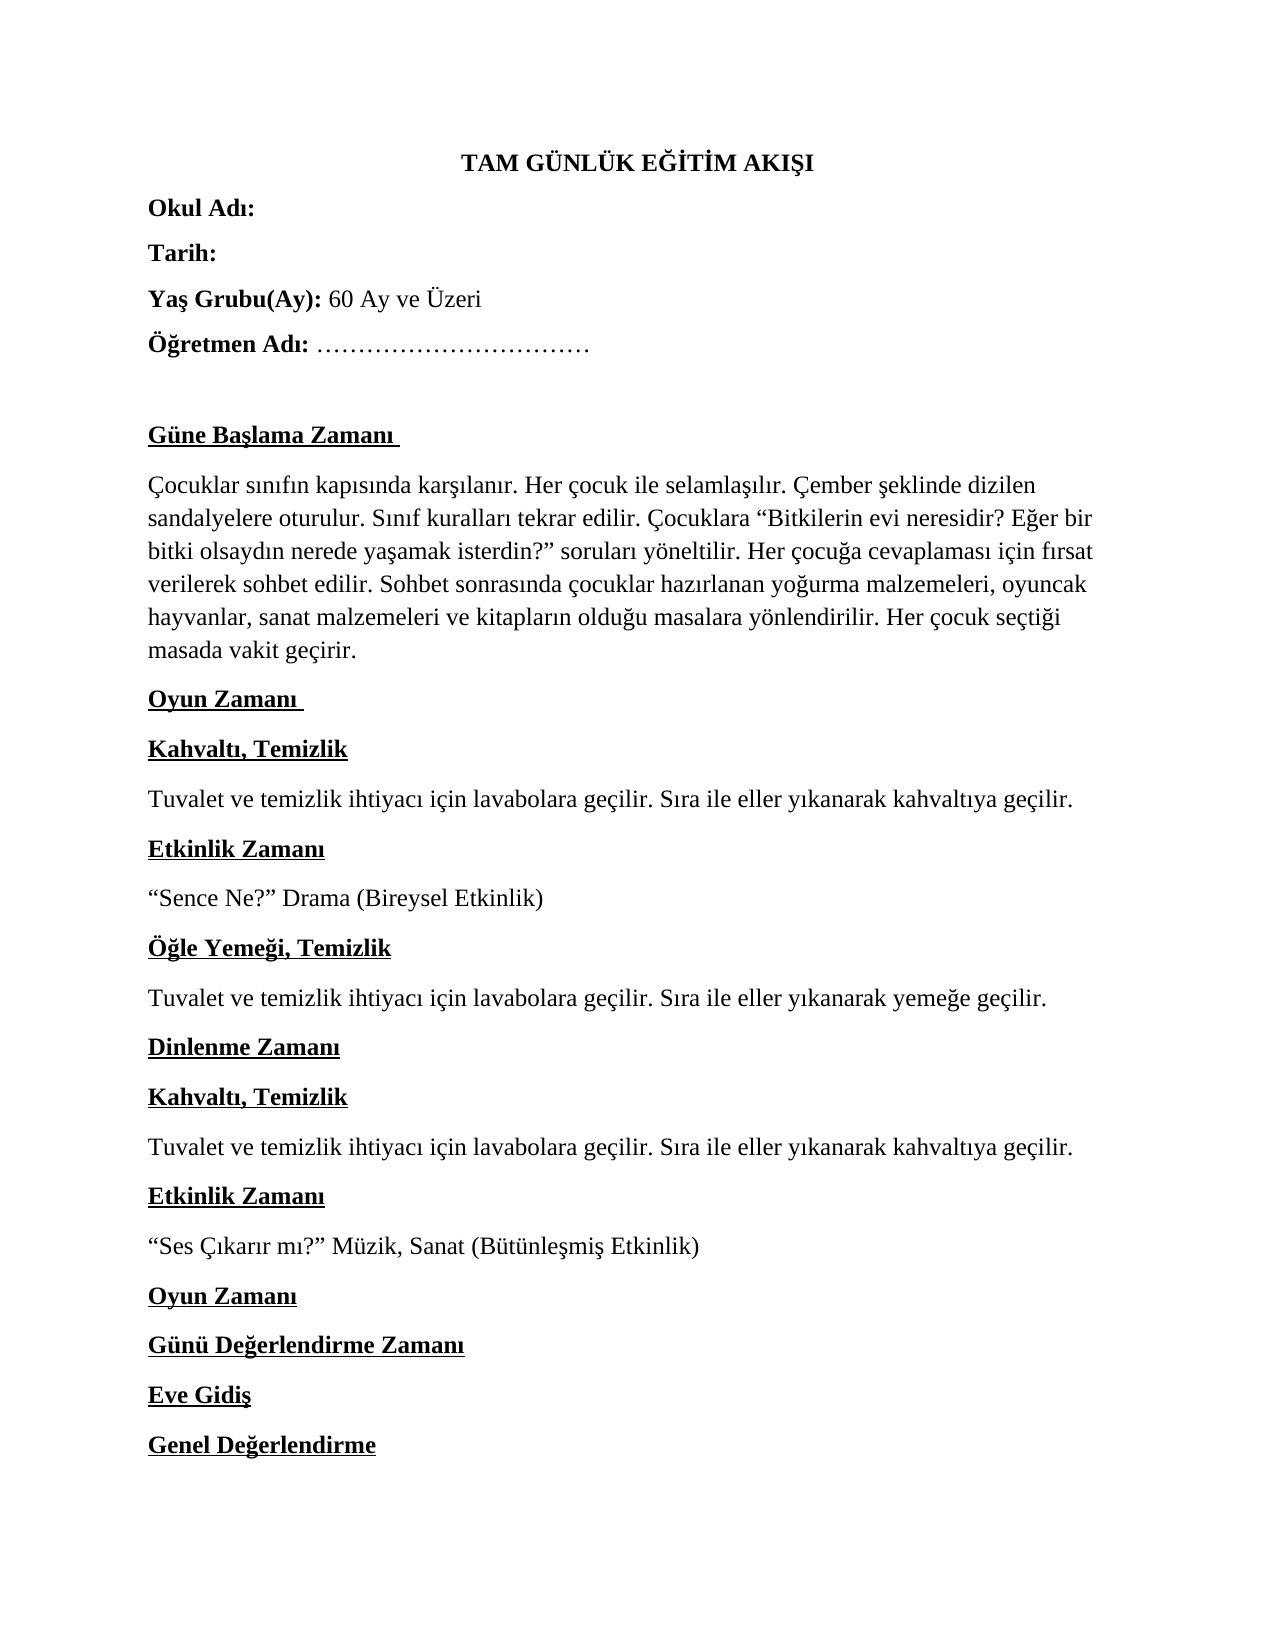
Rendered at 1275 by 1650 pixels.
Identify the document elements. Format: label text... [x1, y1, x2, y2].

text Oyun Zamanı [148, 1281, 1127, 1309]
text Okul Adı: [148, 193, 1127, 222]
text Etkinlik Zamanı [148, 1181, 1127, 1210]
text TAM GÜNLÜK EĞİTİM AKIŞI [148, 148, 1127, 176]
text Tuvalet ve temizlik ihtiyacı için lavabolara geçilir. Sıra ile eller yıkanarak kahvaltıya geçilir. [148, 784, 1127, 813]
text Tuvalet ve temizlik ihtiyacı için lavabolara geçilir. Sıra ile eller yıkanarak kahvaltıya geçilir. [148, 1132, 1127, 1161]
text Güne Başlama Zamanı [148, 420, 1127, 449]
text Dinlenme Zamanı [148, 1032, 1127, 1061]
text “Ses Çıkarır mı?” Müzik, Sanat (Bütünleşmiş Etkinlik) [148, 1231, 1127, 1260]
text Oyun Zamanı [148, 684, 1127, 713]
text Etkinlik Zamanı [148, 834, 1127, 862]
text “Sence Ne?” Drama (Bireysel Etkinlik) [148, 883, 1127, 912]
text Tarih: [148, 238, 1127, 267]
text Genel Değerlendirme [148, 1430, 1127, 1459]
text Öğle Yemeği, Temizlik [148, 933, 1127, 962]
text Tuvalet ve temizlik ihtiyacı için lavabolara geçilir. Sıra ile eller yıkanarak yemeğe geçilir. [148, 983, 1127, 1011]
text Eve Gidiş [148, 1380, 1127, 1409]
text Günü Değerlendirme Zamanı [148, 1331, 1127, 1359]
text Yaş Grubu(Ay): 60 Ay ve Üzeri [148, 284, 1127, 313]
text Kahvaltı, Temizlik [148, 1082, 1127, 1111]
text Çocuklar sınıfın kapısında karşılanır. Her çocuk ile selamlaşılır. Çember şeklinde dizilen sandalyelere oturulur. Sınıf kuralları tekrar edilir. Çocuklara “Bitkilerin evi neresidir? Eğer bir bitki olsaydın nerede yaşamak isterdin?” soruları yöneltilir. Her çocuğa cevaplaması için fırsat verilerek sohbet edilir. Sohbet sonrasında çocuklar hazırlanan yoğurma malzemeleri, oyuncak hayvanlar, sanat malzemeleri ve kitapların olduğu masalara yönlendirilir. Her çocuk seçtiği masada vakit geçirir. [148, 470, 1127, 664]
text Kahvaltı, Temizlik [148, 734, 1127, 763]
text Öğretmen Adı: …………………………… [148, 329, 1127, 358]
